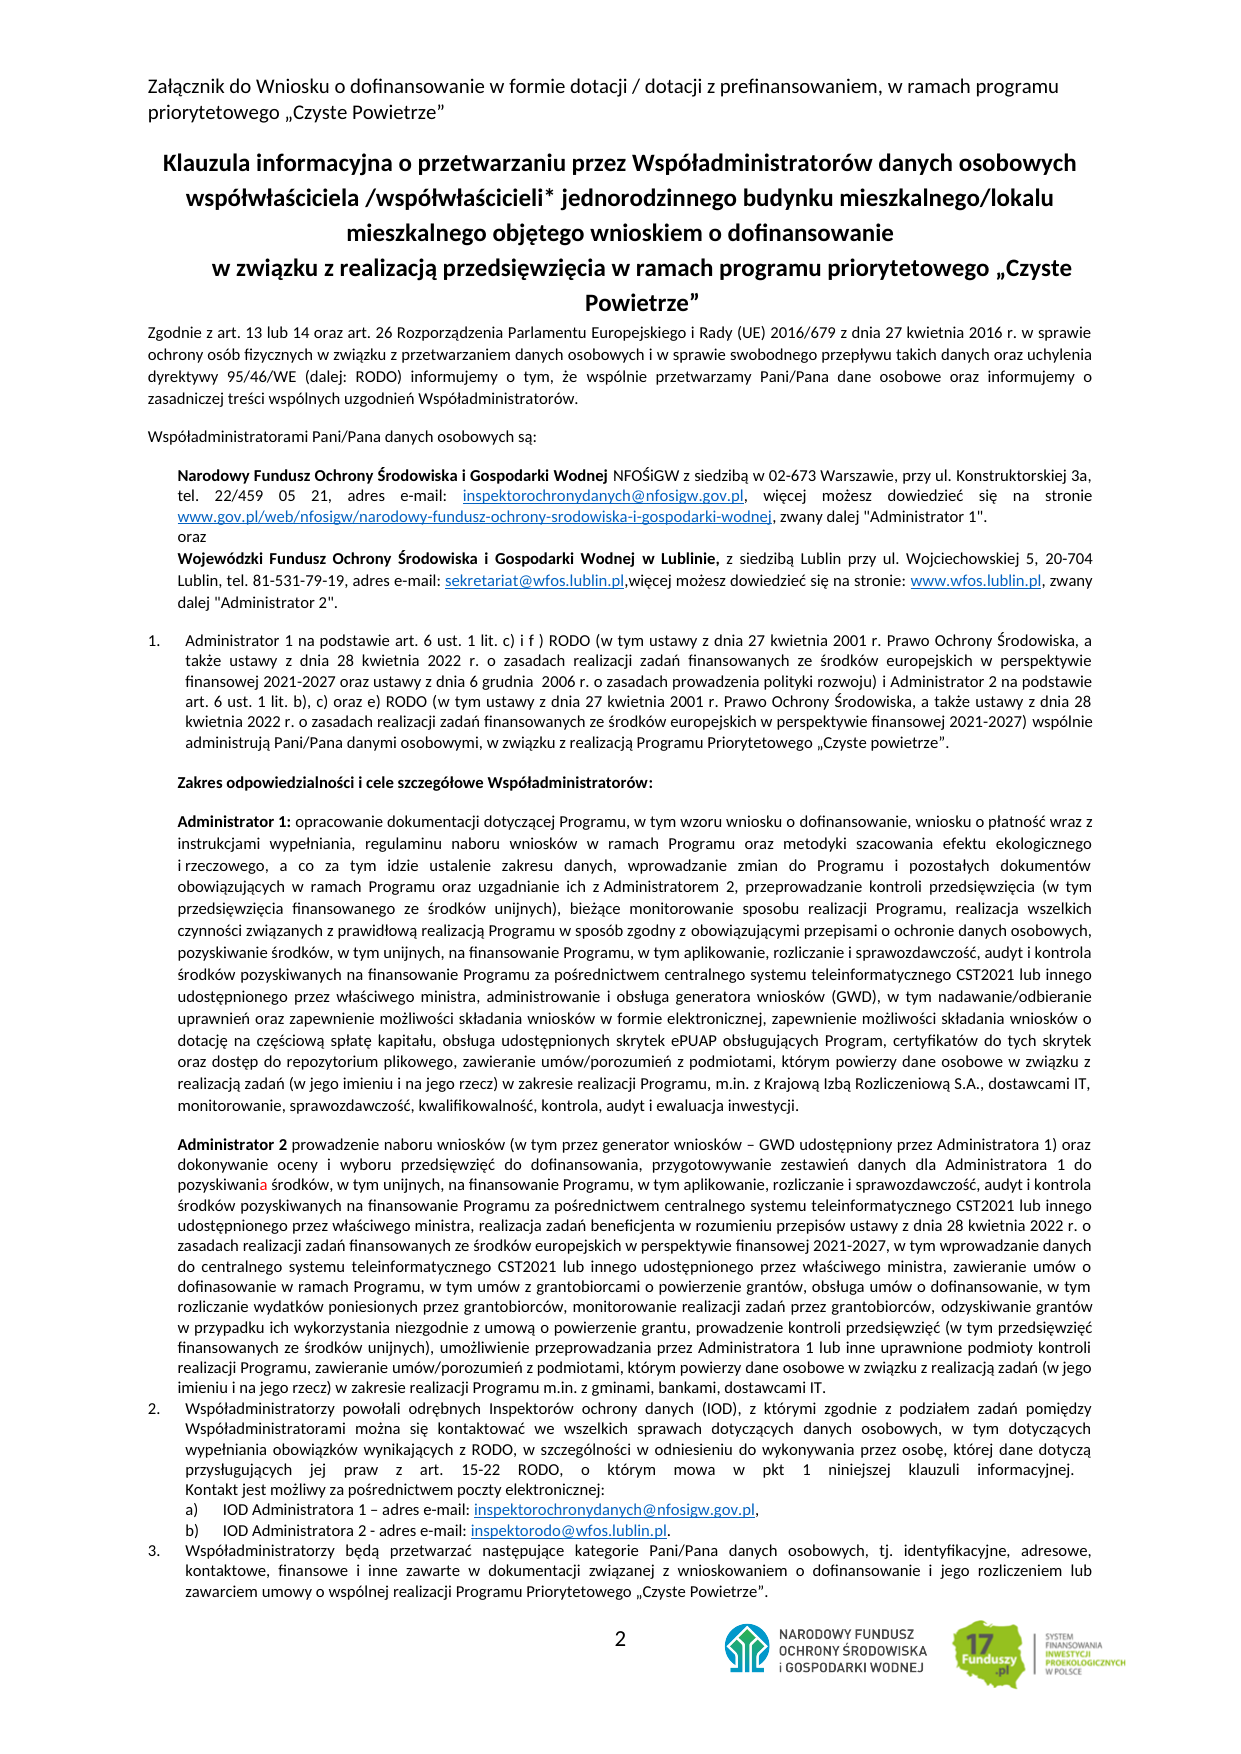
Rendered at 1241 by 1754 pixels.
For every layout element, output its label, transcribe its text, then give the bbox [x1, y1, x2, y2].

text w związku z realizacją przedsięwzięcia w ramach programu priorytetowego „Czyste Powietrze” [192, 253, 1093, 318]
list IOD Administratora 2 - adres e-mail: inspektorodo@wfos.lublin.pl. [185, 1520, 1093, 1540]
text Współadministratorami Pani/Pana danych osobowych są: [148, 427, 1093, 447]
text Klauzula informacyjna o przetwarzaniu przez Współadministratorów danych osobowych współwłaściciela /współwłaścicieli* jednorodzinnego budynku mieszkalnego/lokalu mieszkalnego objętego wnioskiem o dofinansowanie [148, 148, 1093, 248]
text Narodowy Fundusz Ochrony Środowiska i Gospodarki Wodnej NFOŚiGW z siedzibą w 02-673 Warszawie, przy ul. Konstruktorskiej 3a, tel. 22/459 05 21, adres e-mail: inspektorochronydanych@nfosigw.gov.pl, więcej możesz dowiedzieć się na stronie www.gov.pl/web/nfosigw/narodowy-fundusz-ochrony-srodowiska-i-gospodarki-wodnej, zwany dalej "Administrator 1". [177, 465, 1093, 526]
list Współadministratorzy powołali odrębnych Inspektorów ochrony danych (IOD), z którymi zgodnie z podziałem zadań pomiędzy Współadministratorami można się kontaktować we wszelkich sprawach dotyczących danych osobowych, w tym dotyczących wypełniania obowiązków wynikających z RODO, w szczególności w odniesieniu do wykonywania przez osobę, której dane dotyczą przysługujących jej praw z art. 15-22 RODO, o którym mowa w pkt 1 niniejszej klauzuli informacyjnej. Kontakt jest możliwy za pośrednictwem poczty elektronicznej: [148, 1398, 1093, 1500]
list Współadministratorzy będą przetwarzać następujące kategorie Pani/Pana danych osobowych, tj. identyfikacyjne, adresowe, kontaktowe, finansowe i inne zawarte w dokumentacji związanej z wnioskowaniem o dofinansowanie i jego rozliczeniem lub zawarciem umowy o wspólnej realizacji Programu Priorytetowego „Czyste Powietrze”. [148, 1540, 1093, 1601]
text Wojewódzki Fundusz Ochrony Środowiska i Gospodarki Wodnej w Lublinie, z siedzibą Lublin przy ul. Wojciechowskiej 5, 20-704 Lublin, tel. 81-531-79-19, adres e-mail: sekretariat@wfos.lublin.pl,więcej możesz dowiedzieć się na stronie: www.wfos.lublin.pl, zwany dalej "Administrator 2". [177, 548, 1093, 612]
text Administrator 1: opracowanie dokumentacji dotyczącej Programu, w tym wzoru wniosku o dofinansowanie, wniosku o płatność wraz z instrukcjami wypełniania, regulaminu naboru wniosków w ramach Programu oraz metodyki szacowania efektu ekologicznego i rzeczowego, a co za tym idzie ustalenie zakresu danych, wprowadzanie zmian do Programu i pozostałych dokumentów obowiązujących w ramach Programu oraz uzgadnianie ich z Administratorem 2, przeprowadzanie kontroli przedsięwzięcia (w tym przedsięwzięcia finansowanego ze środków unijnych), bieżące monitorowanie sposobu realizacji Programu, realizacja wszelkich czynności związanych z prawidłową realizacją Programu w sposób zgodny z obowiązującymi przepisami o ochronie danych osobowych, pozyskiwanie środków, w tym unijnych, na finansowanie Programu, w tym aplikowanie, rozliczanie i sprawozdawczość, audyt i kontrola środków pozyskiwanych na finansowanie Programu za pośrednictwem centralnego systemu teleinformatycznego CST2021 lub innego udostępnionego przez właściwego ministra, administrowanie i obsługa generatora wniosków (GWD), w tym nadawanie/odbieranie uprawnień oraz zapewnienie możliwości składania wniosków w formie elektronicznej, zapewnienie możliwości składania wniosków o dotację na częściową spłatę kapitału, obsługa udostępnionych skrytek ePUAP obsługujących Program, certyfikatów do tych skrytek oraz dostęp do repozytorium plikowego, zawieranie umów/porozumień z podmiotami, którym powierzy dane osobowe w związku z realizacją zadań (w jego imieniu i na jego rzecz) w zakresie realizacji Programu, m.in. z Krajową Izbą Rozliczeniową S.A., dostawcami IT, monitorowanie, sprawozdawczość, kwalifikowalność, kontrola, audyt i ewaluacja inwestycji. [177, 811, 1093, 1116]
list IOD Administratora 1 – adres e-mail: inspektorochronydanych@nfosigw.gov.pl, [185, 1500, 1093, 1520]
list Administrator 1 na podstawie art. 6 ust. 1 lit. c) i f ) RODO (w tym ustawy z dnia 27 kwietnia 2001 r. Prawo Ochrony Środowiska, a także ustawy z dnia 28 kwietnia 2022 r. o zasadach realizacji zadań finansowanych ze środków europejskich w perspektywie finansowej 2021-2027 oraz ustawy z dnia 6 grudnia 2006 r. o zasadach prowadzenia polityki rozwoju) i Administrator 2 na podstawie art. 6 ust. 1 lit. b), c) oraz e) RODO (w tym ustawy z dnia 27 kwietnia 2001 r. Prawo Ochrony Środowiska, a także ustawy z dnia 28 kwietnia 2022 r. o zasadach realizacji zadań finansowanych ze środków europejskich w perspektywie finansowej 2021-2027) wspólnie administrują Pani/Pana danymi osobowymi, w związku z realizacją Programu Priorytetowego „Czyste powietrze”. [148, 630, 1093, 752]
text Zgodnie z art. 13 lub 14 oraz art. 26 Rozporządzenia Parlamentu Europejskiego i Rady (UE) 2016/679 z dnia 27 kwietnia 2016 r. w sprawie ochrony osób fizycznych w związku z przetwarzaniem danych osobowych i w sprawie swobodnego przepływu takich danych oraz uchylenia dyrektywy 95/46/WE (dalej: RODO) informujemy o tym, że wspólnie przetwarzamy Pani/Pana dane osobowe oraz informujemy o zasadniczej treści wspólnych uzgodnień Współadministratorów. [148, 323, 1093, 408]
picture [691, 1613, 1126, 1692]
text oraz [148, 526, 1093, 547]
text Zakres odpowiedzialności i cele szczegółowe Współadministratorów: [148, 773, 1093, 793]
text Administrator 2 prowadzenie naboru wniosków (w tym przez generator wniosków – GWD udostępniony przez Administratora 1) oraz dokonywanie oceny i wyboru przedsięwzięć do dofinansowania, przygotowywanie zestawień danych dla Administratora 1 do pozyskiwania środków, w tym unijnych, na finansowanie Programu, w tym aplikowanie, rozliczanie i sprawozdawczość, audyt i kontrola środków pozyskiwanych na finansowanie Programu za pośrednictwem centralnego systemu teleinformatycznego CST2021 lub innego udostępnionego przez właściwego ministra, realizacja zadań beneficjenta w rozumieniu przepisów ustawy z dnia 28 kwietnia 2022 r. o zasadach realizacji zadań finansowanych ze środków europejskich w perspektywie finansowej 2021-2027, w tym wprowadzanie danych do centralnego systemu teleinformatycznego CST2021 lub innego udostępnionego przez właściwego ministra, zawieranie umów o dofinasowanie w ramach Programu, w tym umów z grantobiorcami o powierzenie grantów, obsługa umów o dofinansowanie, w tym rozliczanie wydatków poniesionych przez grantobiorców, monitorowanie realizacji zadań przez grantobiorców, odzyskiwanie grantów w przypadku ich wykorzystania niezgodnie z umową o powierzenie grantu, prowadzenie kontroli przedsięwzięć (w tym przedsięwzięć finansowanych ze środków unijnych), umożliwienie przeprowadzania przez Administratora 1 lub inne uprawnione podmioty kontroli realizacji Programu, zawieranie umów/porozumień z podmiotami, którym powierzy dane osobowe w związku z realizacją zadań (w jego imieniu i na jego rzecz) w zakresie realizacji Programu m.in. z gminami, bankami, dostawcami IT. [177, 1134, 1093, 1398]
